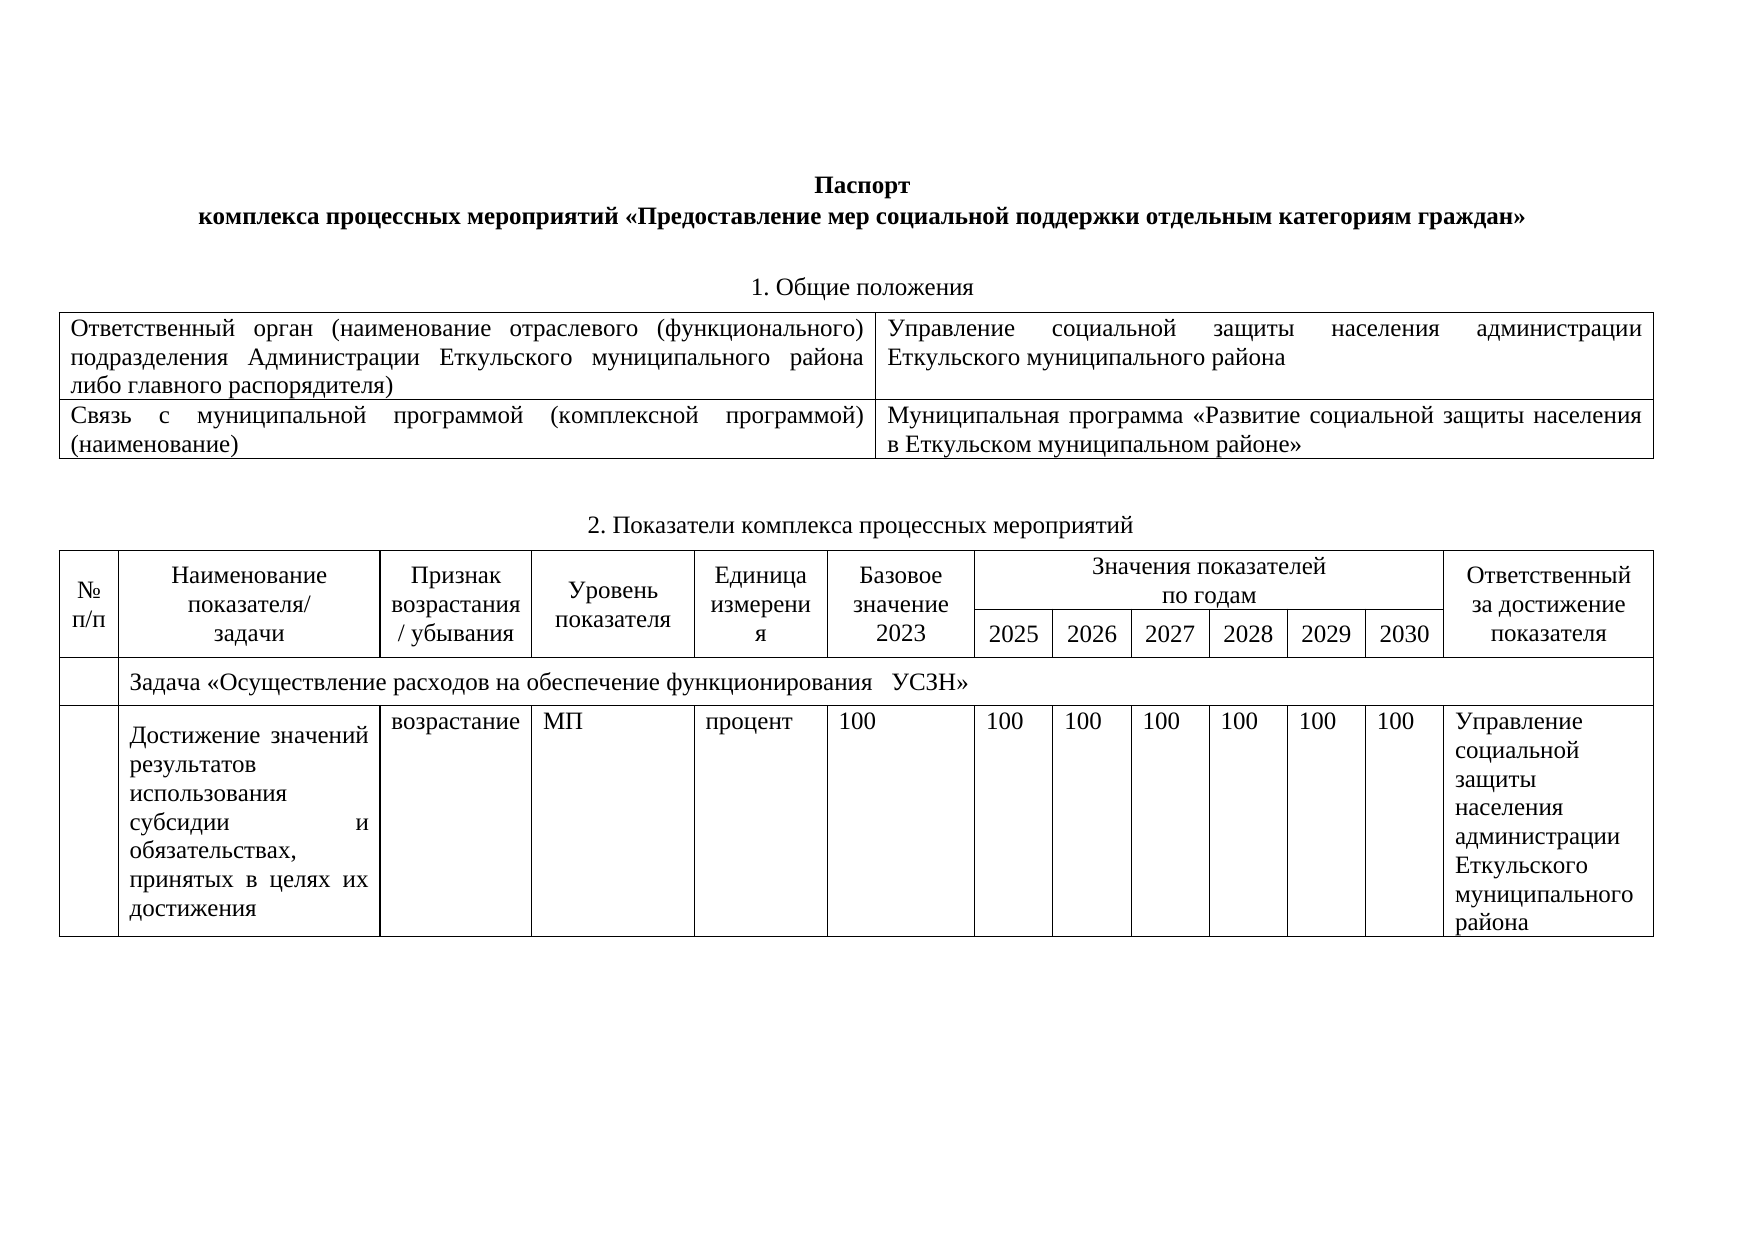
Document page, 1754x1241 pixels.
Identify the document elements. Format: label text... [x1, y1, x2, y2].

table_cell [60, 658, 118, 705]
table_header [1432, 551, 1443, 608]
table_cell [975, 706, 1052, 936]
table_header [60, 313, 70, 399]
subtitle Паспорт комплекса процессных мероприятий «Предоставление мер социальной поддержки отдельным категориям граждан» [59, 170, 1665, 229]
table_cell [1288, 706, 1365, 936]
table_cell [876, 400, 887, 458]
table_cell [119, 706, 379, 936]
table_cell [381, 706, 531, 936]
text 1. Общие положения [59, 272, 1665, 301]
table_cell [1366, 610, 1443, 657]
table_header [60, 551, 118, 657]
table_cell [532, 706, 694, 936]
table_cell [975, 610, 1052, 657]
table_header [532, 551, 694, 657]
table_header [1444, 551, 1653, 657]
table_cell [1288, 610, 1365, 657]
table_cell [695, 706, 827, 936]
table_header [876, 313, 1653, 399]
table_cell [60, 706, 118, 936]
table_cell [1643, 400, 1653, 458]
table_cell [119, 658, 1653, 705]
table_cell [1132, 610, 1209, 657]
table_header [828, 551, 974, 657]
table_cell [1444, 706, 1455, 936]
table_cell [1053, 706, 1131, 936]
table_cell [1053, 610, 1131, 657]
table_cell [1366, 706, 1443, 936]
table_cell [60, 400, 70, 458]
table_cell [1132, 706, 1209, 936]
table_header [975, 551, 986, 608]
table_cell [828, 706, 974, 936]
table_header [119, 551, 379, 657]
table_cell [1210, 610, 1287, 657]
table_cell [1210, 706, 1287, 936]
text 2. Показатели комплекса процессных мероприятий [59, 510, 1665, 539]
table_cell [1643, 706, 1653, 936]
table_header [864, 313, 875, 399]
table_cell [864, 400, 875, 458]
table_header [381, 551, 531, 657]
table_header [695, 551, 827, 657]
